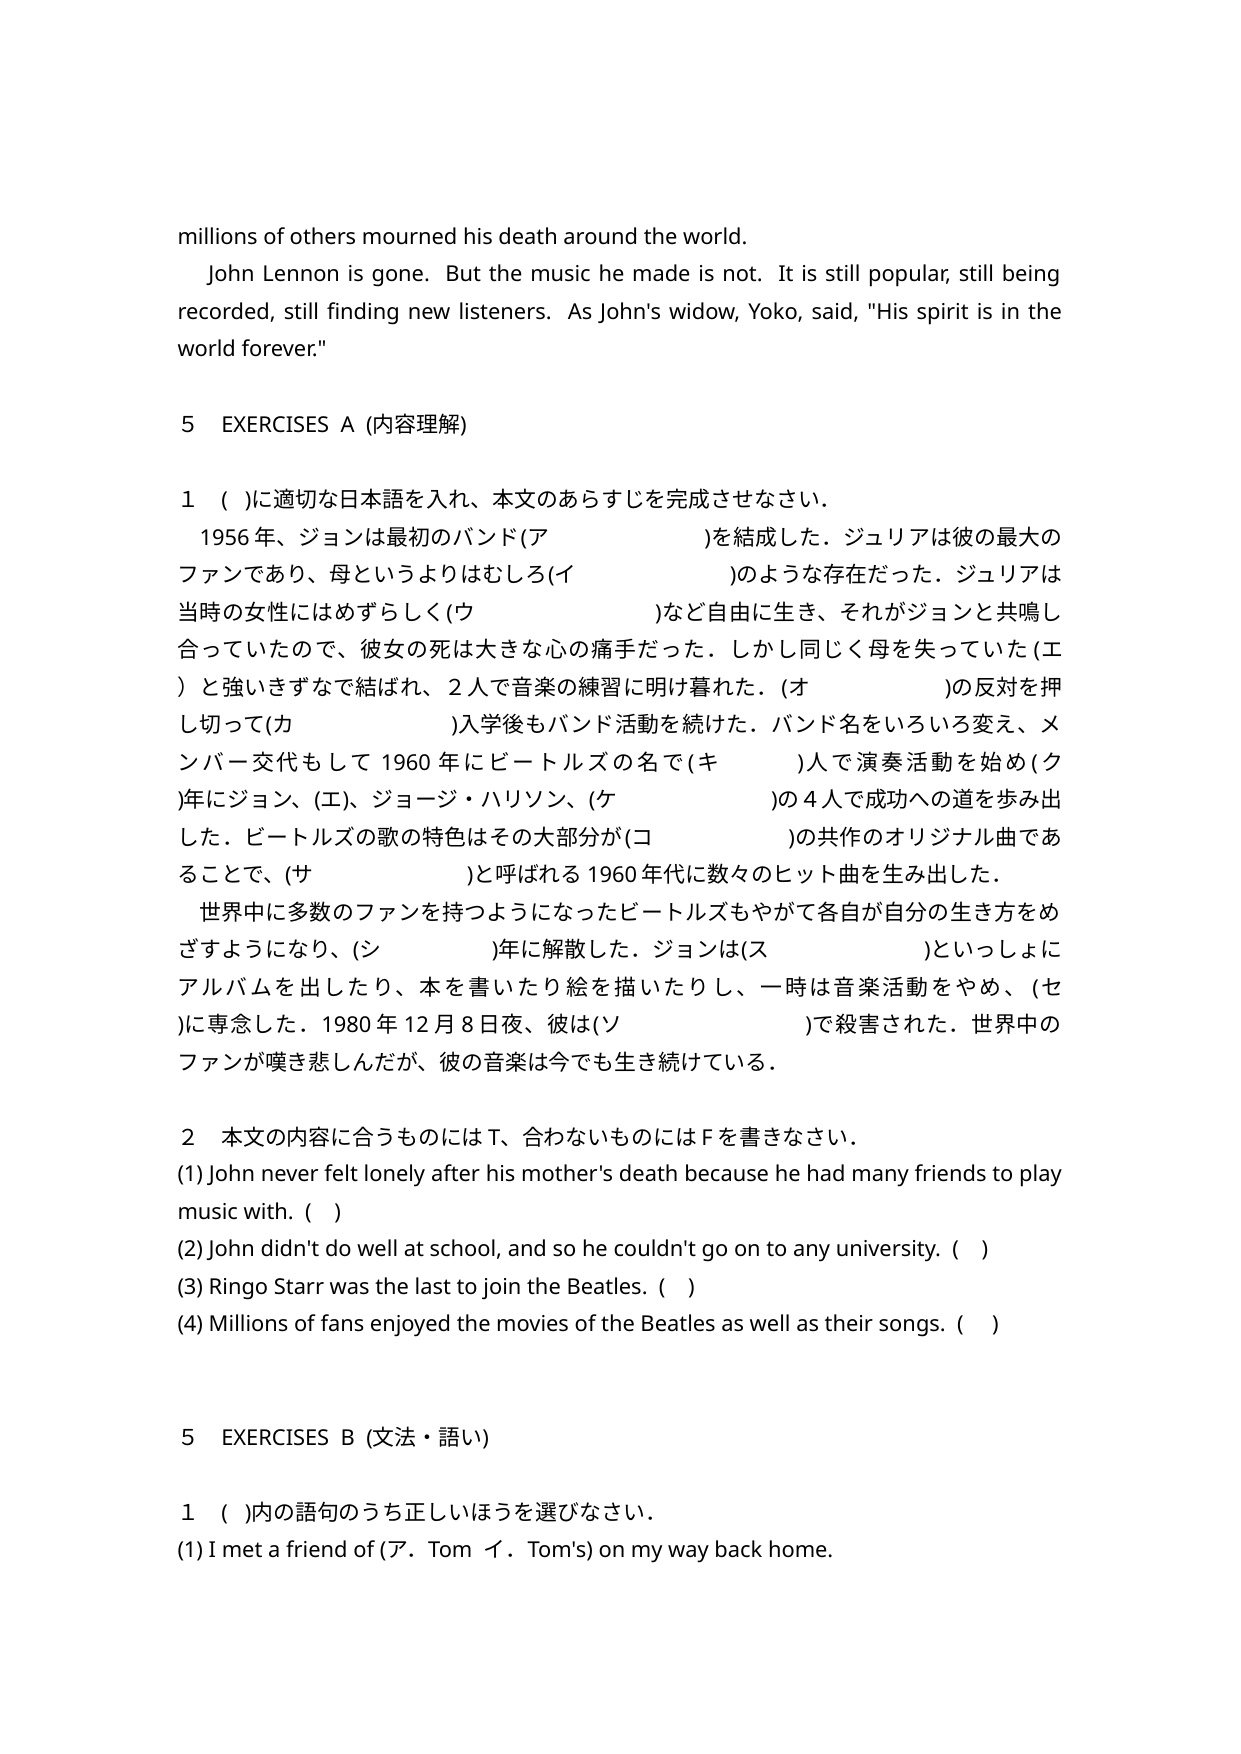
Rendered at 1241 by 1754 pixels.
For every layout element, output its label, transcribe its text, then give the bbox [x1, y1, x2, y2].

text (2) John didn't do well at school, and so he couldn't go on to any university. ( ) [177, 1229, 1063, 1267]
text １ ( )内の語句のうち正しいほうを選びなさい． [177, 1492, 1063, 1529]
text (3) Ringo Starr was the last to join the Beatles. ( ) [177, 1267, 1063, 1304]
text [177, 217, 1063, 254]
text (1) I met a friend of (ア．Tom イ．Tom's) on my way back home. [177, 1529, 1063, 1567]
text 世界中に多数のファンを持つようになったビートルズもやがて各自が自分の生き方をめざすようになり、(シ )年に解散した．ジョンは(ス )といっしょにアルバムを出したり、本を書いたり絵を描いたりし、一時は音楽活動をやめ、(セ )に専念した．1980年12月8日夜、彼は(ソ )で殺害された．世界中のファンが嘆き悲しんだが、彼の音楽は今でも生き続けている． [177, 892, 1063, 1079]
text John Lennon is gone. But the music he made is not. It is still popular, still being recorded, still finding new listeners. As John's widow, Yoko, said, "His spirit is in the world forever." [177, 254, 1063, 367]
text ５ EXERCISES A (内容理解) [177, 404, 1063, 442]
text ２ 本文の内容に合うものにはT、合わないものにはFを書きなさい． [177, 1117, 1063, 1154]
text (4) Millions of fans enjoyed the movies of the Beatles as well as their songs. ( ) [177, 1304, 1063, 1342]
text １ ( )に適切な日本語を入れ、本文のあらすじを完成させなさい． [177, 479, 1063, 517]
text 1956年、ジョンは最初のバンド(ア )を結成した．ジュリアは彼の最大のファンであり、母というよりはむしろ(イ )のような存在だった．ジュリアは当時の女性にはめずらしく(ウ )など自由に生き、それがジョンと共鳴し合っていたので、彼女の死は大きな心の痛手だった．しかし同じく母を失っていた(エ ）と強いきずなで結ばれ、２人で音楽の練習に明け暮れた．(オ )の反対を押し切って(カ )入学後もバンド活動を続けた．バンド名をいろいろ変え、メンバー交代もして1960年にビートルズの名で(キ )人で演奏活動を始め(ク )年にジョン、(エ)、ジョージ・ハリソン、(ケ )の４人で成功への道を歩み出した．ビートルズの歌の特色はその大部分が(コ )の共作のオリジナル曲であることで、(サ )と呼ばれる1960年代に数々のヒット曲を生み出した． [177, 517, 1063, 892]
text ５ EXERCISES B (文法・語い) [177, 1417, 1063, 1454]
text (1) John never felt lonely after his mother's death because he had many friends to play music with. ( ) [177, 1154, 1063, 1229]
